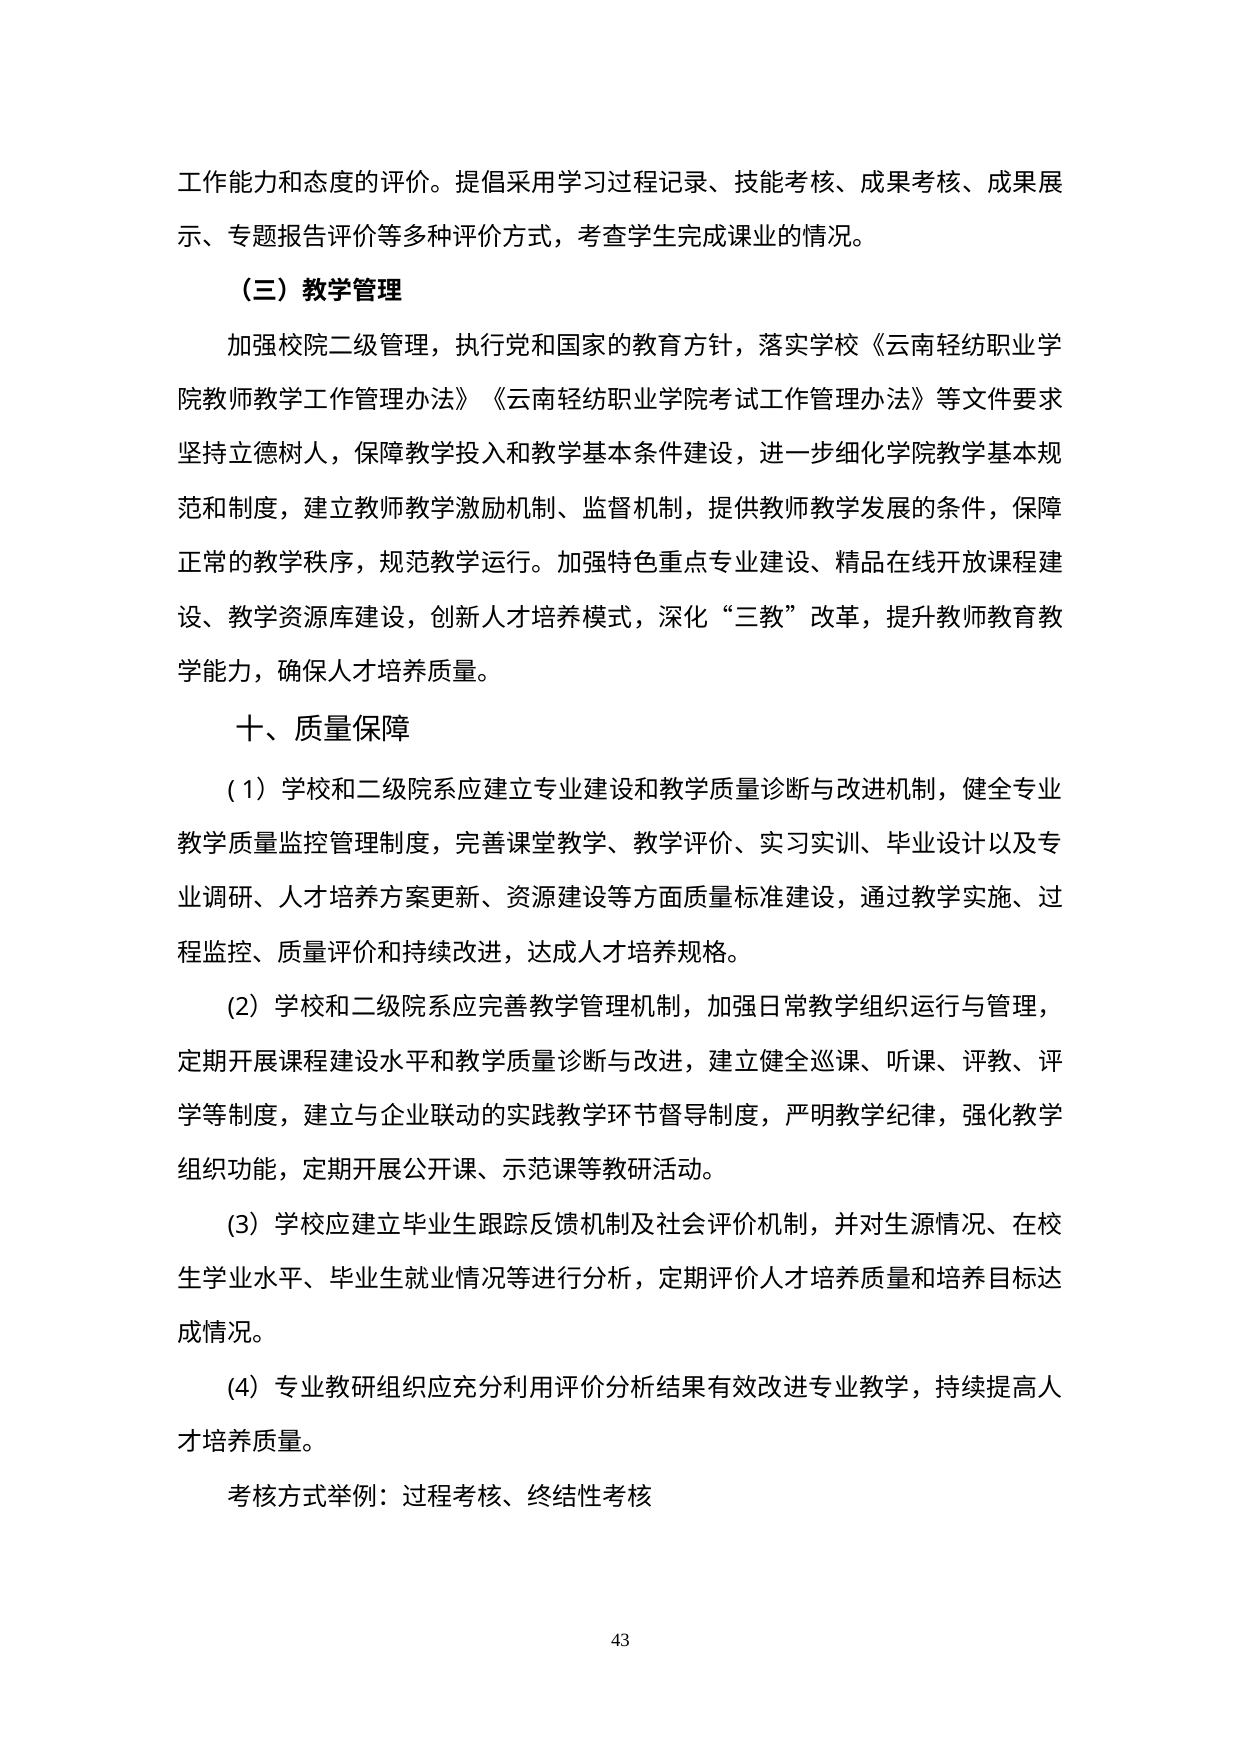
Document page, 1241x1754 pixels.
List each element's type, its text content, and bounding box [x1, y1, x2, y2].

text (3）学校应建立毕业生跟踪反馈机制及社会评价机制，并对生源情况、在校生学业水平、毕业生就业情况等进行分析，定期评价人才培养质量和培养目标达成情况。 [177, 1204, 1063, 1349]
text ( 1）学校和二级院系应建立专业建设和教学质量诊断与改进机制，健全专业教学质量监控管理制度，完善课堂教学、教学评价、实习实训、毕业设计以及专业调研、人才培养方案更新、资源建设等方面质量标准建设，通过教学实施、过程监控、质量评价和持续改进，达成人才培养规格。 [177, 769, 1063, 968]
text (2）学校和二级院系应完善教学管理机制，加强日常教学组织运行与管理，定期开展课程建设水平和教学质量诊断与改进，建立健全巡课、听课、评教、评学等制度，建立与企业联动的实践教学环节督导制度，严明教学纪律，强化教学组织功能，定期开展公开课、示范课等教研活动。 [177, 987, 1063, 1186]
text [177, 162, 1063, 253]
text (4）专业教研组织应充分利用评价分析结果有效改进专业教学，持续提高人才培养质量。 [177, 1367, 1063, 1458]
text （三）教学管理 [177, 271, 1063, 307]
text 考核方式举例：过程考核、终结性考核 [177, 1476, 1063, 1512]
text 十、质量保障 [177, 706, 1063, 748]
text 加强校院二级管理，执行党和国家的教育方针，落实学校《云南轻纺职业学院教师教学工作管理办法》《云南轻纺职业学院考试工作管理办法》等文件要求，坚持立德树人，保障教学投入和教学基本条件建设，进一步细化学院教学基本规范和制度，建立教师教学激励机制、监督机制，提供教师教学发展的条件，保障正常的教学秩序，规范教学运行。加强特色重点专业建设、精品在线开放课程建设、教学资源库建设，创新人才培养模式，深化“三教”改革，提升教师教育教学能力，确保人才培养质量。 [177, 325, 1063, 688]
